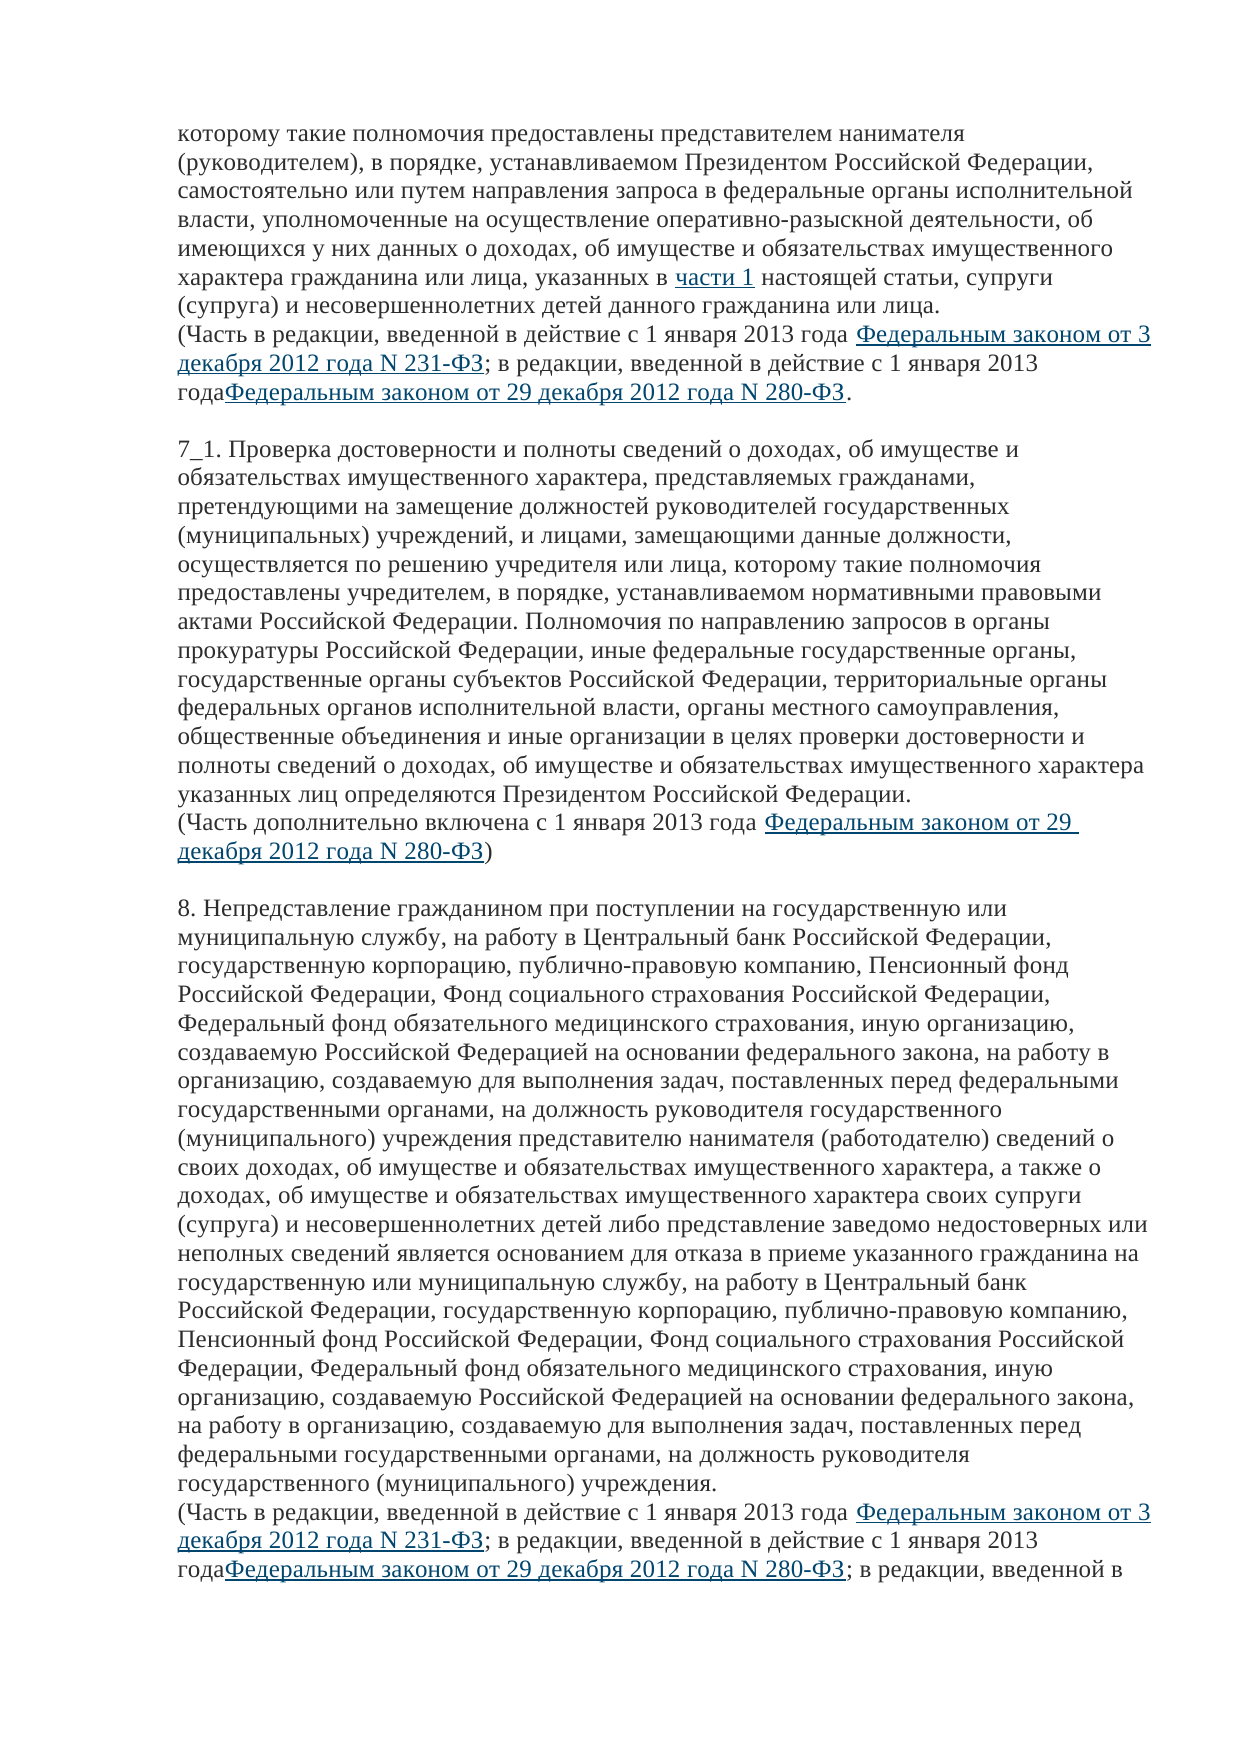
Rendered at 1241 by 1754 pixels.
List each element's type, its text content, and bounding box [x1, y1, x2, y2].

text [177, 118, 1152, 434]
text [177, 893, 1152, 1583]
text 7_1. Проверка достоверности и полноты сведений о доходах, об имуществе и обязательствах имущественного характера, представляемых гражданами, претендующими на замещение должностей руководителей государственных (муниципальных) учреждений, и лицами, замещающими данные должности, осуществляется по решению учредителя или лица, которому такие полномочия предоставлены учредителем, в порядке, устанавливаемом нормативными правовыми актами Российской Федерации. Полномочия по направлению запросов в органы прокуратуры Российской Федерации, иные федеральные государственные органы, государственные органы субъектов Российской Федерации, территориальные органы федеральных органов исполнительной власти, органы местного самоуправления, общественные объединения и иные организации в целях проверки достоверности и полноты сведений о доходах, об имуществе и обязательствах имущественного характера указанных лиц определяются Президентом Российской Федерации. (Часть дополнительно включена с 1 января 2013 года Федеральным законом от 29 декабря 2012 года N 280-ФЗ) [177, 434, 1152, 893]
